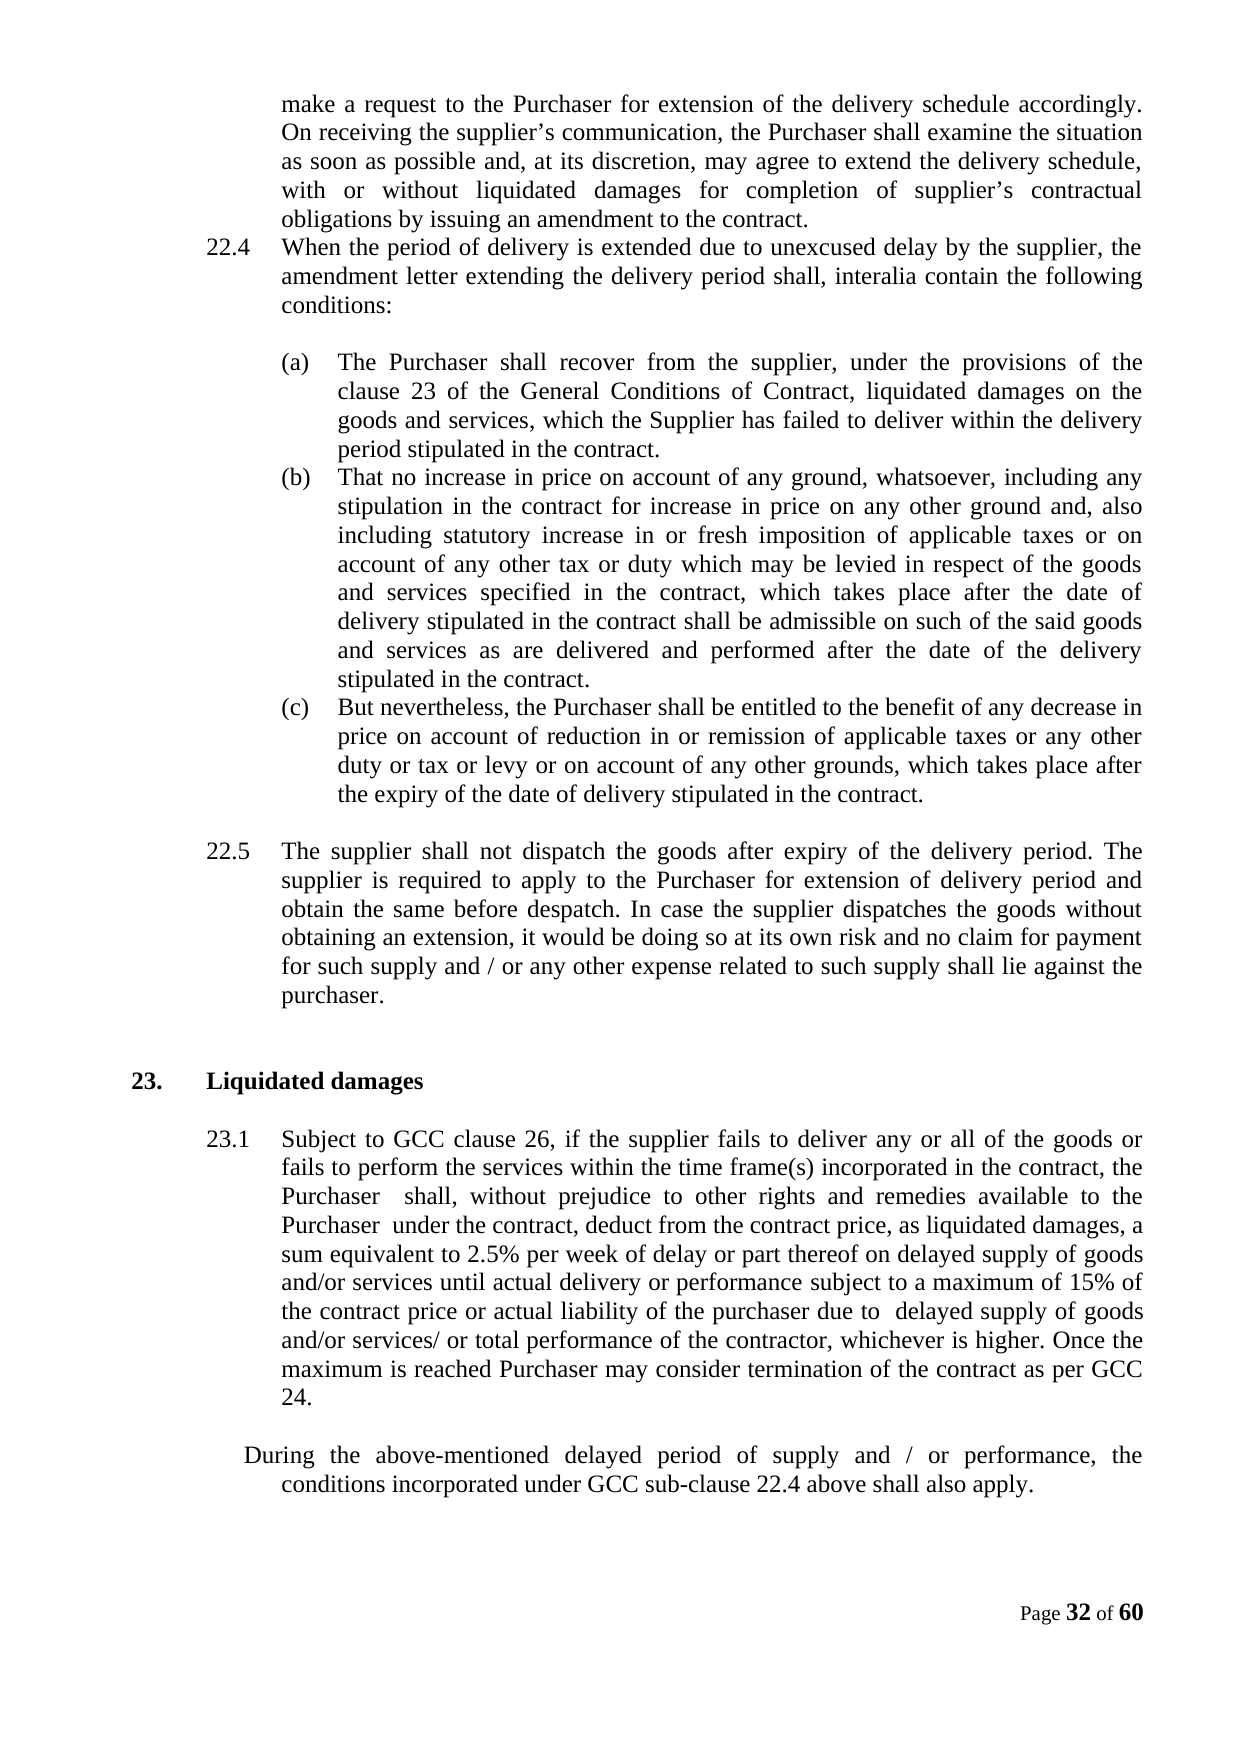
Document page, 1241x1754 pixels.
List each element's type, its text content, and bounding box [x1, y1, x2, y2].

text (a) The Purchaser shall recover from the supplier, under the provisions of the clause 23 of the General Conditions of Contract, liquidated damages on the goods and services, which the Supplier has failed to deliver within the delivery period stipulated in the contract. [281, 347, 1143, 462]
text 23.1 Subject to GCC clause 26, if the supplier fails to deliver any or all of the goods or fails to perform the services within the time frame(s) incorporated in the contract, the Purchaser shall, without prejudice to other rights and remedies available to the Purchaser under the contract, deduct from the contract price, as liquidated damages, a sum equivalent to 2.5% per week of delay or part thereof on delayed supply of goods and/or services until actual delivery or performance subject to a maximum of 15% of the contract price or actual liability of the purchaser due to delayed supply of goods and/or services/ or total performance of the contractor, whichever is higher. Once the maximum is reached Purchaser may consider termination of the contract as per GCC 24. [206, 1124, 1143, 1411]
text 23. Liquidated damages [131, 1066, 1143, 1095]
text (c) But nevertheless, the Purchaser shall be entitled to the benefit of any decrease in price on account of reduction in or remission of applicable taxes or any other duty or tax or levy or on account of any other grounds, which takes place after the expiry of the date of delivery stipulated in the contract. [281, 692, 1143, 807]
text During the above-mentioned delayed period of supply and / or performance, the conditions incorporated under GCC sub-clause 22.4 above shall also apply. [244, 1440, 1143, 1497]
text 22.4 When the period of delivery is extended due to unexcused delay by the supplier, the amendment letter extending the delivery period shall, interalia contain the following conditions: [206, 232, 1143, 319]
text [206, 89, 1143, 232]
text (b) That no increase in price on account of any ground, whatsoever, including any stipulation in the contract for increase in price on any other ground and, also including statutory increase in or fresh imposition of applicable taxes or on account of any other tax or duty which may be levied in respect of the goods and services specified in the contract, which takes place after the date of delivery stipulated in the contract shall be admissible on such of the said goods and services as are delivered and performed after the date of the delivery stipulated in the contract. [281, 462, 1143, 692]
text 22.5 The supplier shall not dispatch the goods after expiry of the delivery period. The supplier is required to apply to the Purchaser for extension of delivery period and obtain the same before despatch. In case the supplier dispatches the goods without obtaining an extension, it would be doing so at its own risk and no claim for payment for such supply and / or any other expense related to such supply shall lie against the purchaser. [206, 836, 1143, 1009]
